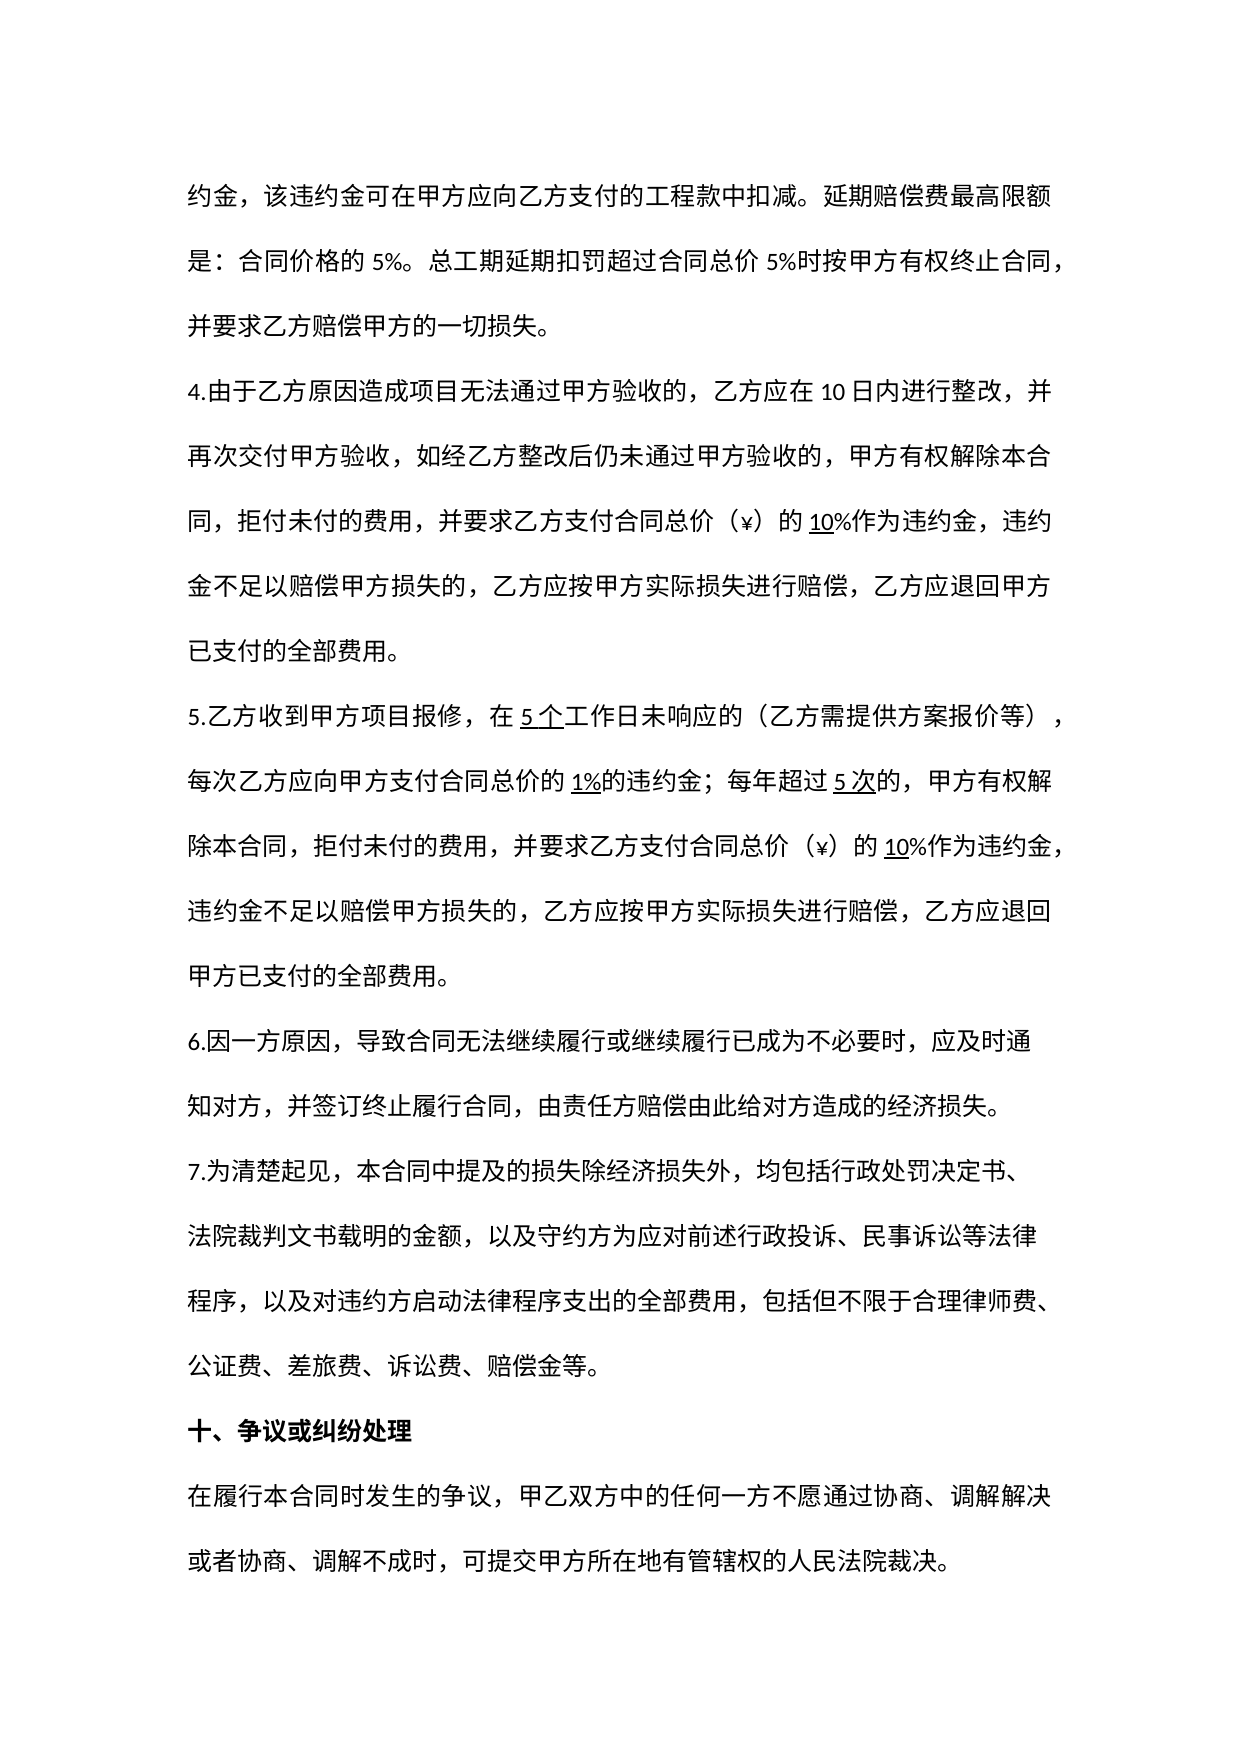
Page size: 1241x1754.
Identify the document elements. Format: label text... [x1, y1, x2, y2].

text 在履行本合同时发生的争议，甲乙双方中的任何一方不愿通过协商、调解解决或者协商、调解不成时，可提交甲方所在地有管辖权的人民法院裁决。 [187, 1462, 1053, 1592]
text 6.因一方原因，导致合同无法继续履行或继续履行已成为不必要时，应及时通知对方，并签订终止履行合同，由责任方赔偿由此给对方造成的经济损失。 [187, 1007, 1053, 1137]
text 十、争议或纠纷处理 [187, 1397, 1053, 1462]
text 7.为清楚起见，本合同中提及的损失除经济损失外，均包括行政处罚决定书、法院裁判文书载明的金额，以及守约方为应对前述行政投诉、民事诉讼等法律程序，以及对违约方启动法律程序支出的全部费用，包括但不限于合理律师费、公证费、差旅费、诉讼费、赔偿金等。 [187, 1137, 1053, 1397]
text 4.由于乙方原因造成项目无法通过甲方验收的，乙方应在10日内进行整改，并再次交付甲方验收，如经乙方整改后仍未通过甲方验收的，甲方有权解除本合同，拒付未付的费用，并要求乙方支付合同总价（¥）的10%作为违约金，违约金不足以赔偿甲方损失的，乙方应按甲方实际损失进行赔偿，乙方应退回甲方已支付的全部费用。 [187, 357, 1053, 682]
text 5.乙方收到甲方项目报修，在5个工作日未响应的（乙方需提供方案报价等），每次乙方应向甲方支付合同总价的1%的违约金；每年超过5次的，甲方有权解除本合同，拒付未付的费用，并要求乙方支付合同总价（¥）的10%作为违约金，违约金不足以赔偿甲方损失的，乙方应按甲方实际损失进行赔偿，乙方应退回甲方已支付的全部费用。 [187, 682, 1053, 1007]
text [187, 162, 1053, 357]
